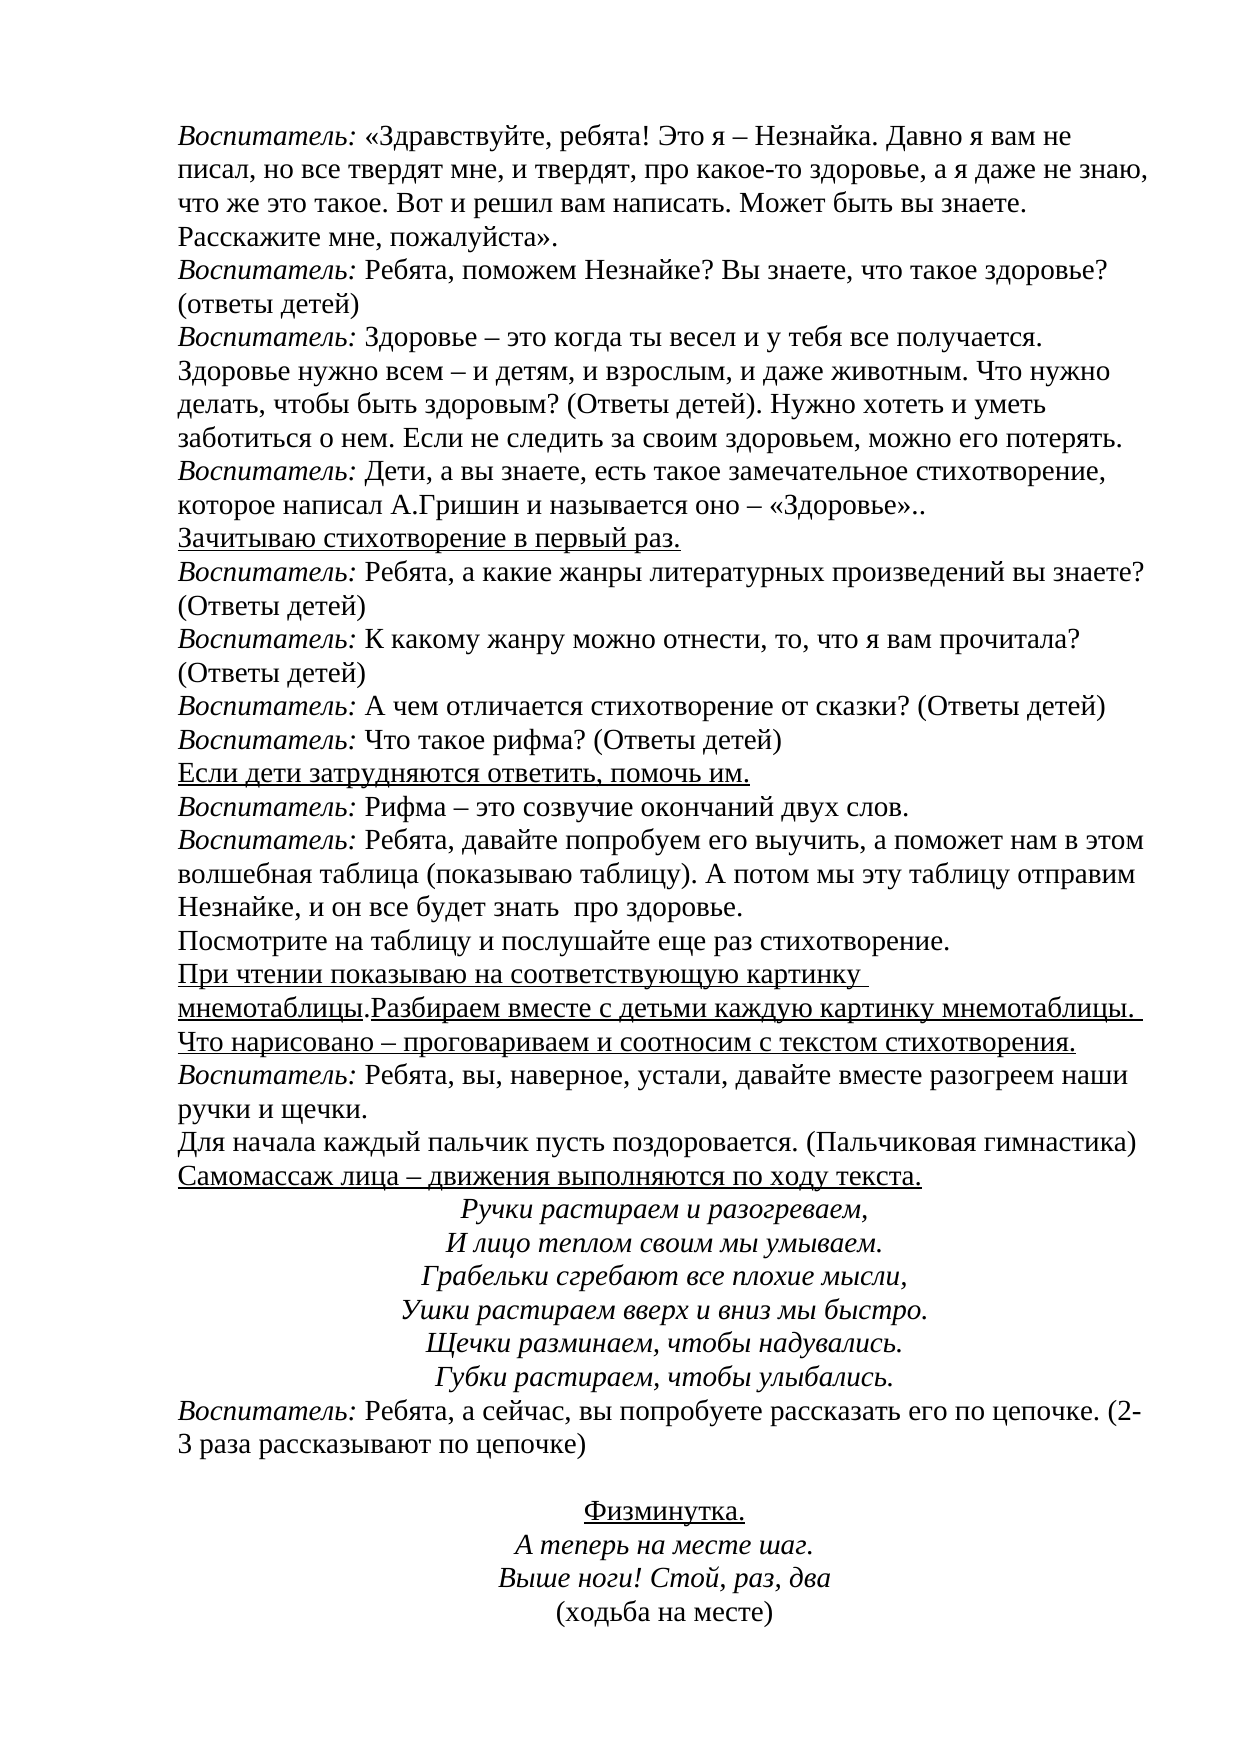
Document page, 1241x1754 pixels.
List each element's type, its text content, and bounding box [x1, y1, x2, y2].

text Воспитатель: Ребята, давайте попробуем его выучить, а поможет нам в этом волшебная таблица (показываю таблицу). А потом мы эту таблицу отправим Незнайке, и он все будет знать про здоровье. [177, 822, 1152, 923]
text При чтении показываю на соответствующую картинку мнемотаблицы.Разбираем вместе с детьми каждую картинку мнемотаблицы. Что нарисовано – проговариваем и соотносим с текстом стихотворения. [177, 957, 1152, 1057]
text Щечки разминаем, чтобы надувались. [177, 1326, 1152, 1359]
text Ушки растираем вверх и вниз мы быстро. [177, 1292, 1152, 1326]
text Воспитатель: Дети, а вы знаете, есть такое замечательное стихотворение, которое написал А.Гришин и называется оно – «Здоровье».. [177, 453, 1152, 521]
text Если дети затрудняются ответить, помочь им. [177, 755, 1152, 789]
text Воспитатель: Рифма – это созвучие окончаний двух слов. [177, 789, 1152, 822]
text Воспитатель: Ребята, а сейчас, вы попробуете рассказать его по цепочке. (2-3 раза рассказывают по цепочке) [177, 1393, 1152, 1460]
text Выше ноги! Стой, раз, два [177, 1560, 1152, 1594]
text Посмотрите на таблицу и послушайте еще раз стихотворение. [177, 923, 1152, 957]
text Воспитатель: А чем отличается стихотворение от сказки? (Ответы детей) [177, 688, 1152, 722]
text Воспитатель: Что такое рифма? (Ответы детей) [177, 722, 1152, 755]
text Воспитатель: Ребята, вы, наверное, устали, давайте вместе разогреем наши ручки и щечки. [177, 1057, 1152, 1124]
text Воспитатель: Ребята, поможем Незнайке? Вы знаете, что такое здоровье? (ответы детей) [177, 252, 1152, 319]
text Физминутка. [177, 1493, 1152, 1527]
text (ходьба на месте) [177, 1594, 1152, 1627]
text Для начала каждый пальчик пусть поздоровается. (Пальчиковая гимнастика) [177, 1124, 1152, 1158]
text Воспитатель: Ребята, а какие жанры литературных произведений вы знаете? (Ответы детей) [177, 554, 1152, 621]
text Грабельки сгребают все плохие мысли, [177, 1258, 1152, 1292]
text А теперь на месте шаг. [177, 1527, 1152, 1560]
text Губки растираем, чтобы улыбались. [177, 1359, 1152, 1393]
text Воспитатель: К какому жанру можно отнести, то, что я вам прочитала? (Ответы детей) [177, 621, 1152, 688]
text Воспитатель: Здоровье – это когда ты весел и у тебя все получается. Здоровье нужно всем – и детям, и взрослым, и даже животным. Что нужно делать, чтобы быть здоровым? (Ответы детей). Нужно хотеть и уметь заботиться о нем. Если не следить за своим здоровьем, можно его потерять. [177, 319, 1152, 453]
text И лицо теплом своим мы умываем. [177, 1225, 1152, 1258]
text Самомассаж лица – движения выполняются по ходу текста. [177, 1158, 1152, 1191]
text Ручки растираем и разогреваем, [177, 1191, 1152, 1225]
text Зачитываю стихотворение в первый раз. [177, 521, 1152, 554]
text Воспитатель: «Здравствуйте, ребята! Это я – Незнайка. Давно я вам не писал, но все твердят мне, и твердят, про какое-то здоровье, а я даже не знаю, что же это такое. Вот и решил вам написать. Может быть вы знаете. Расскажите мне, пожалуйста». [177, 118, 1152, 252]
